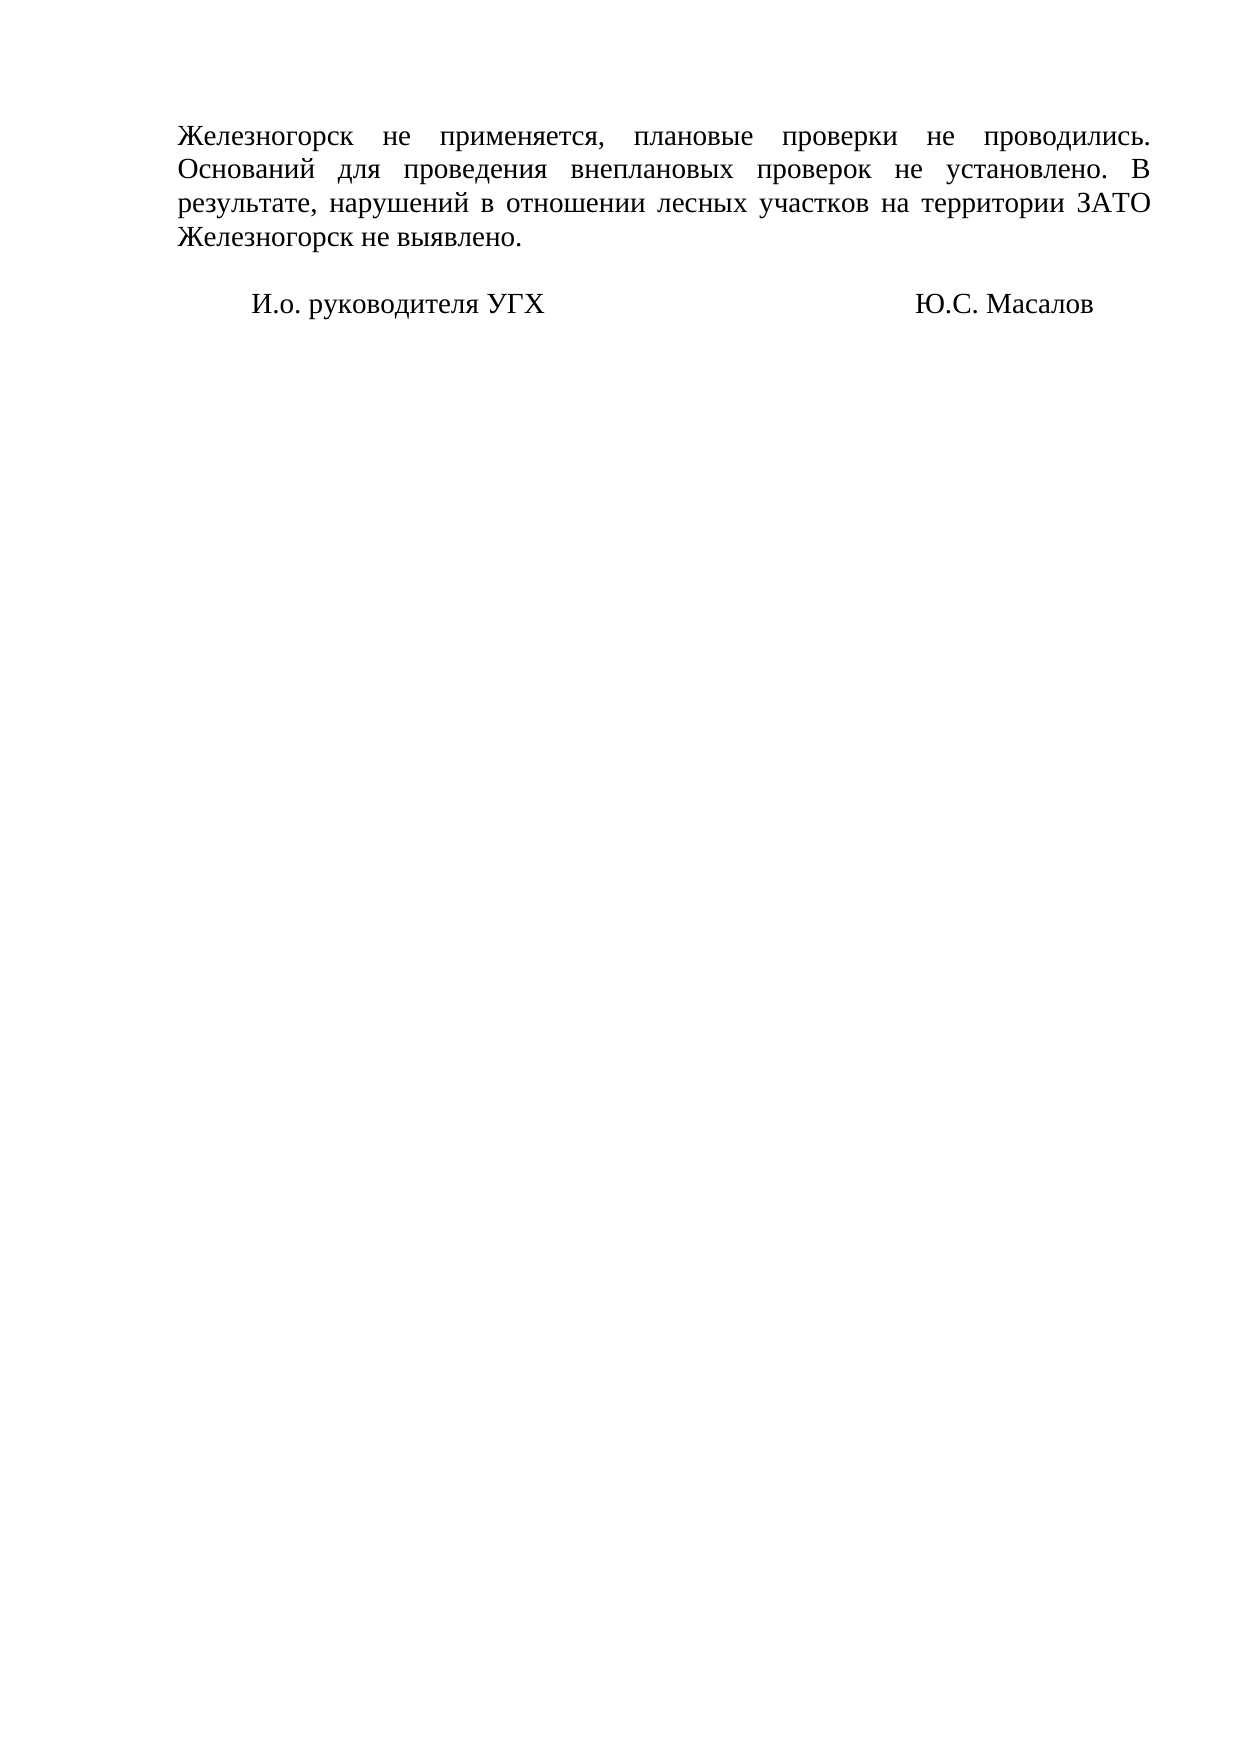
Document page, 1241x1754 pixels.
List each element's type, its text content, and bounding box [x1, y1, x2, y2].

text И.о. руководителя УГХ Ю.С. Масалов [177, 286, 1152, 319]
